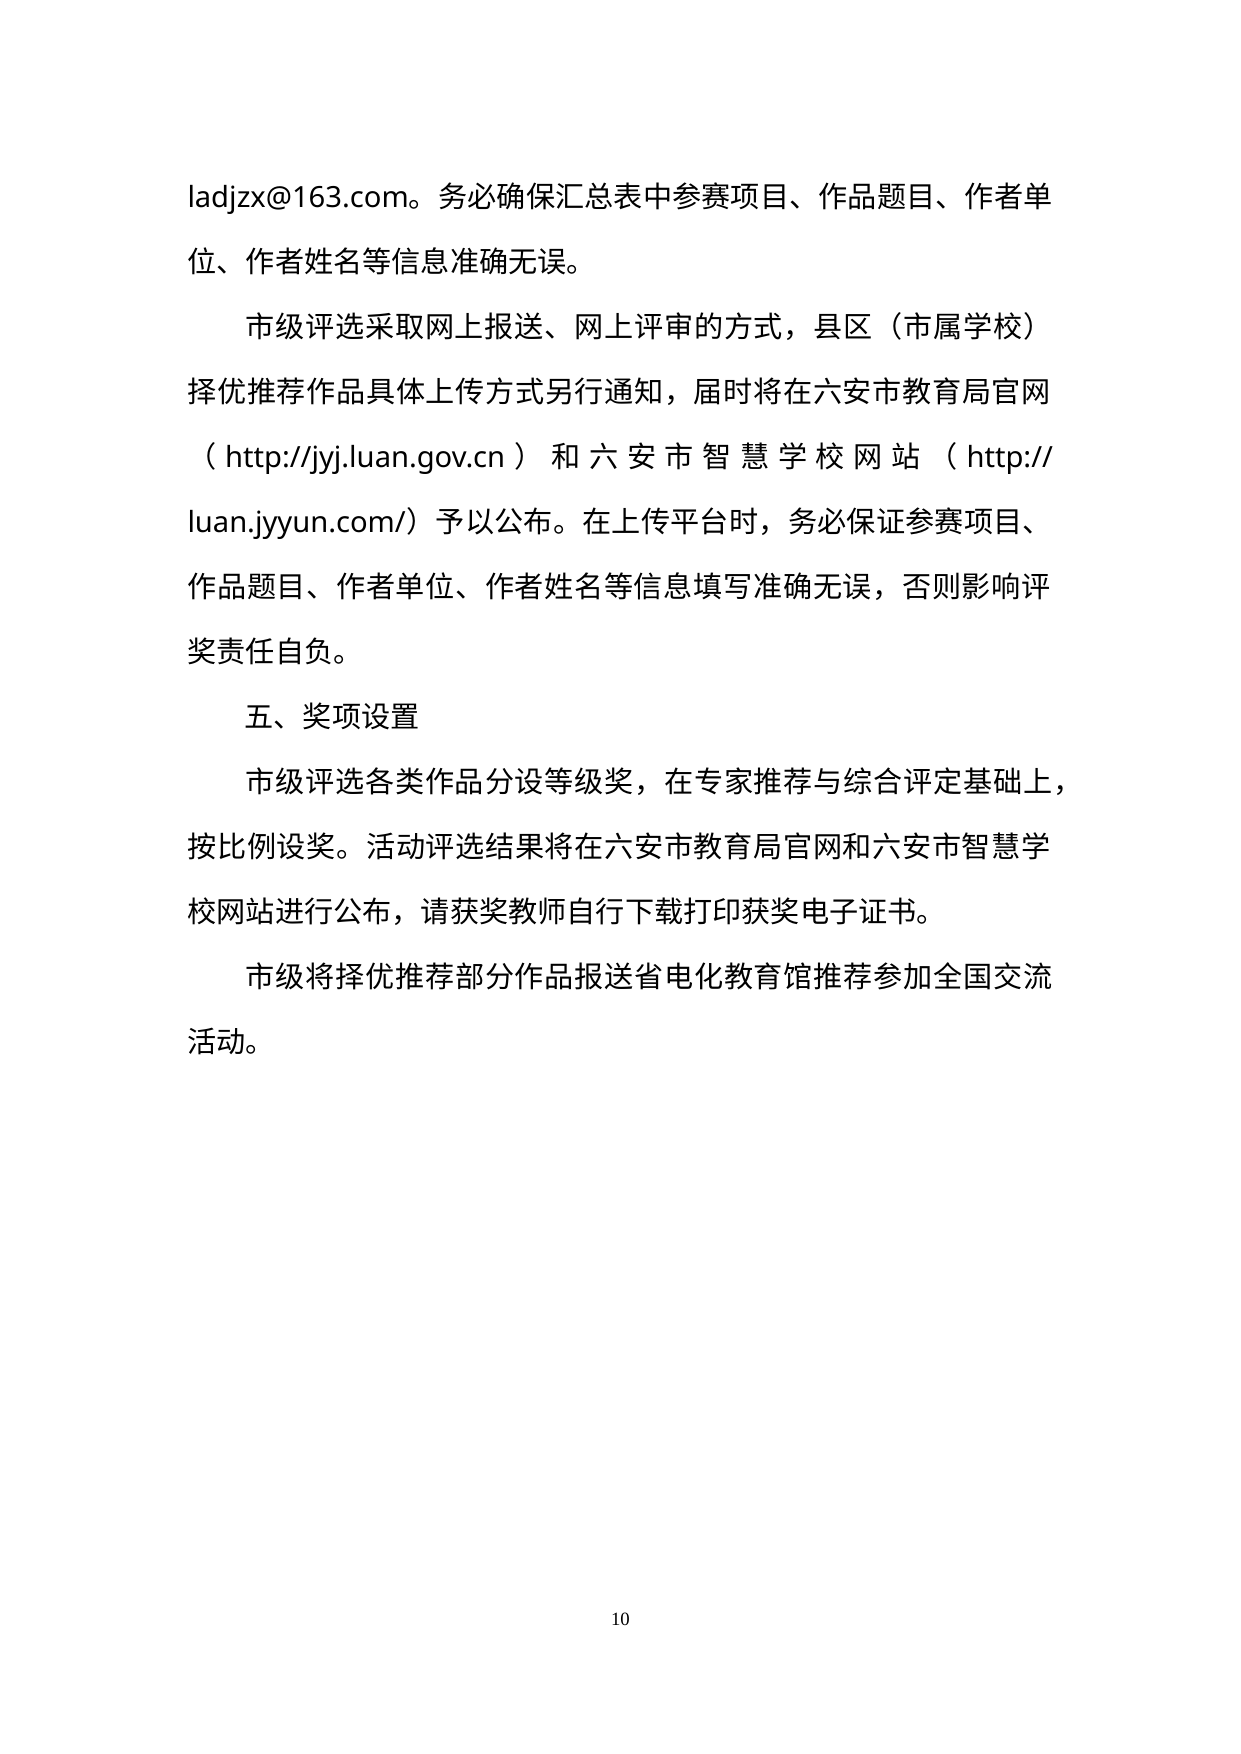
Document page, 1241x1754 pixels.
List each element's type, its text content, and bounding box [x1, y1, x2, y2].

text 市级评选各类作品分设等级奖，在专家推荐与综合评定基础上，按比例设奖。活动评选结果将在六安市教育局官网和六安市智慧学校网站进行公布，请获奖教师自行下载打印获奖电子证书。 [187, 747, 1053, 942]
text 五、奖项设置 [187, 682, 1053, 747]
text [187, 162, 1053, 292]
text 市级将择优推荐部分作品报送省电化教育馆推荐参加全国交流活动。 [187, 942, 1053, 1072]
text 市级评选采取网上报送、网上评审的方式，县区（市属学校）择优推荐作品具体上传方式另行通知，届时将在六安市教育局官网（http://jyj.luan.gov.cn）和六安市智慧学校网站（http://luan.jyyun.com/）予以公布。在上传平台时，务必保证参赛项目、作品题目、作者单位、作者姓名等信息填写准确无误，否则影响评奖责任自负。 [187, 292, 1053, 682]
